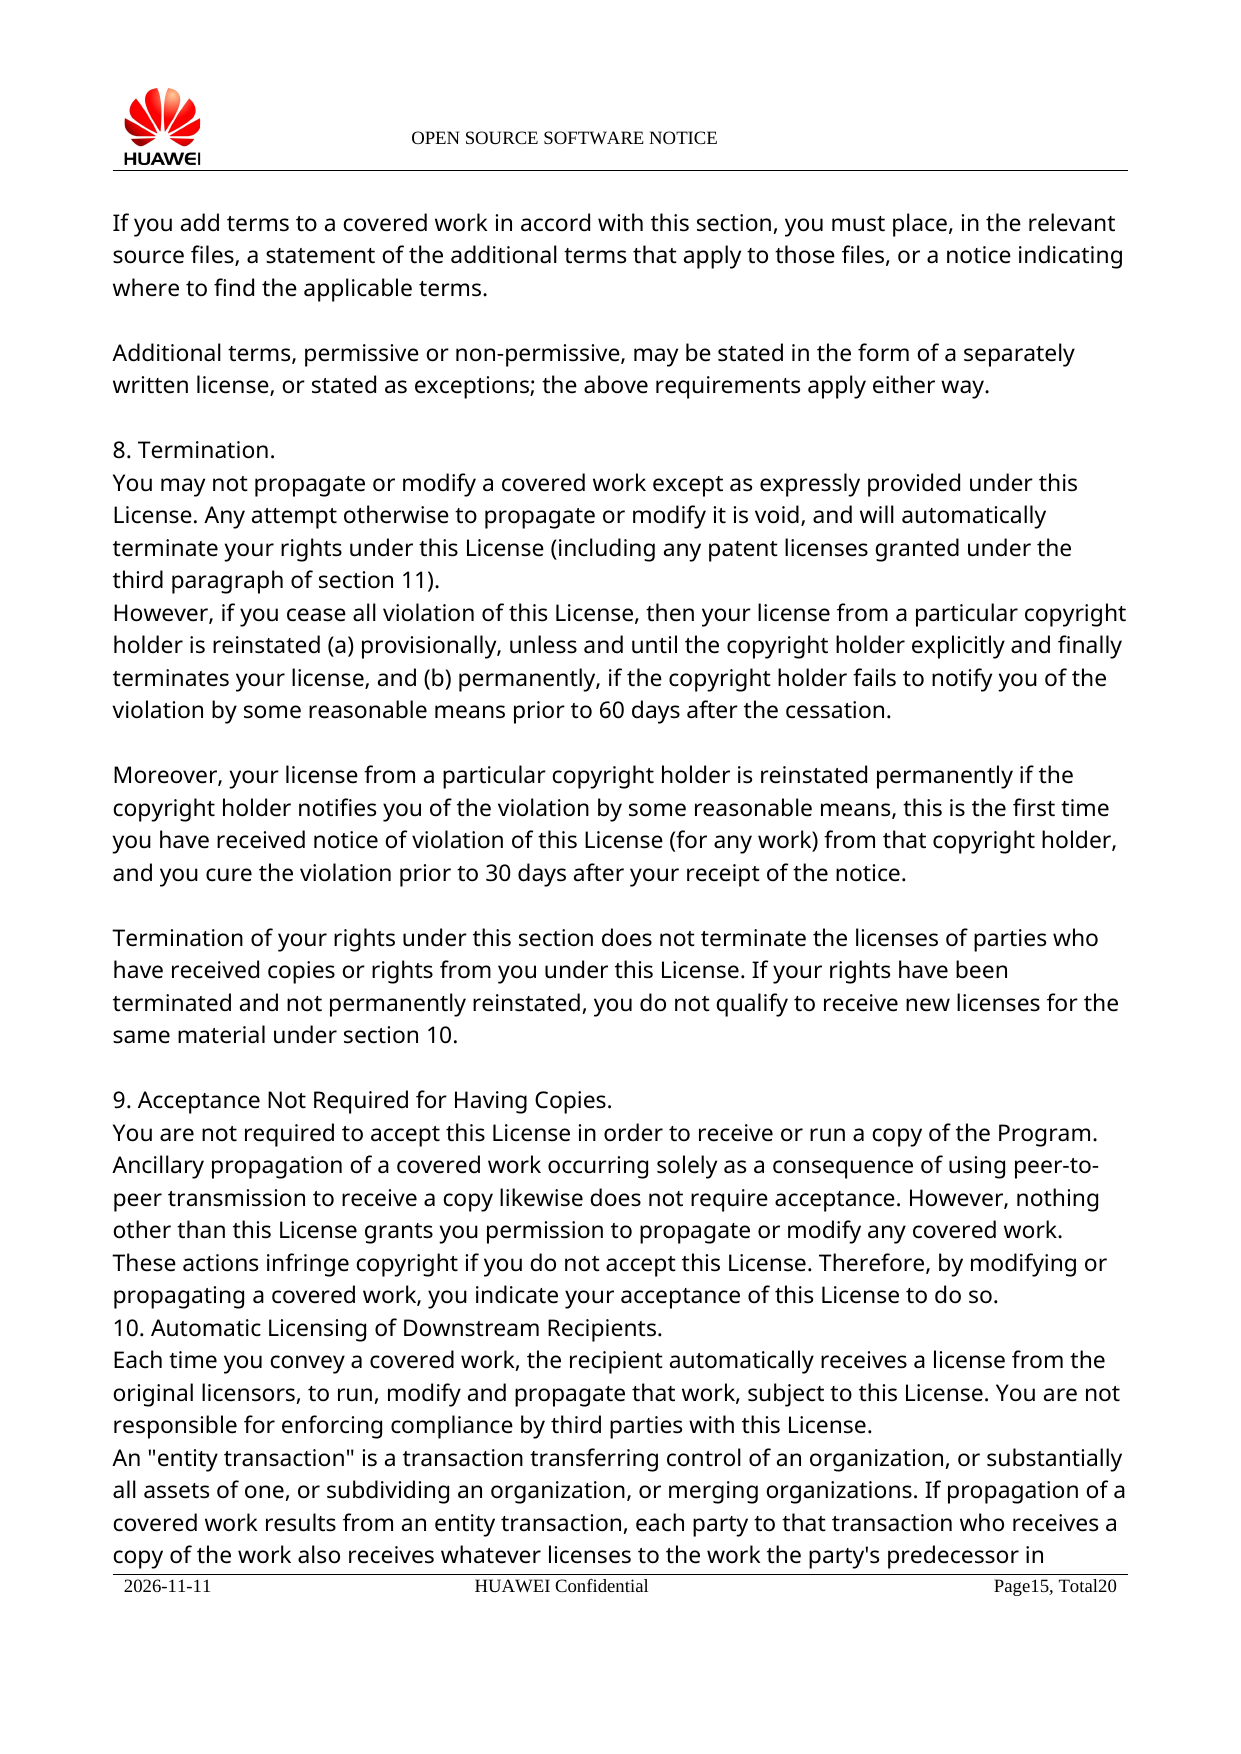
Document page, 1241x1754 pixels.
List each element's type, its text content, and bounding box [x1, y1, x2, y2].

text Additional terms, permissive or non-permissive, may be stated in the form of a separately written license, or stated as exceptions; the above requirements apply either way. [112, 336, 1128, 401]
text If you add terms to a covered work in accord with this section, you must place, in the relevant source files, a statement of the additional terms that apply to those files, or a notice indicating where to find the applicable terms. [112, 206, 1128, 304]
text However, if you cease all violation of this License, then your license from a particular copyright holder is reinstated (a) provisionally, unless and until the copyright holder explicitly and finally terminates your license, and (b) permanently, if the copyright holder fails to notify you of the violation by some reasonable means prior to 60 days after the cessation. [112, 596, 1128, 726]
text 9. Acceptance Not Required for Having Copies. [112, 1084, 1128, 1116]
text You are not required to accept this License in order to receive or run a copy of the Program. Ancillary propagation of a covered work occurring solely as a consequence of using peer-to-peer transmission to receive a copy likewise does not require acceptance. However, nothing other than this License grants you permission to propagate or modify any covered work. These actions infringe copyright if you do not accept this License. Therefore, by modifying or propagating a covered work, you indicate your acceptance of this License to do so. [112, 1116, 1128, 1311]
text 10. Automatic Licensing of Downstream Recipients. [112, 1311, 1128, 1344]
picture [124, 88, 201, 165]
text You may not propagate or modify a covered work except as expressly provided under this License. Any attempt otherwise to propagate or modify it is void, and will automatically terminate your rights under this License (including any patent licenses granted under the third paragraph of section 11). [112, 466, 1128, 596]
text Each time you convey a covered work, the recipient automatically receives a license from the original licensors, to run, modify and propagate that work, subject to this License. You are not responsible for enforcing compliance by third parties with this License. [112, 1344, 1128, 1441]
text 8. Termination. [112, 434, 1128, 466]
text Termination of your rights under this section does not terminate the licenses of parties who have received copies or rights from you under this License. If your rights have been terminated and not permanently reinstated, you do not qualify to receive new licenses for the same material under section 10. [112, 921, 1128, 1051]
text Moreover, your license from a particular copyright holder is reinstated permanently if the copyright holder notifies you of the violation by some reasonable means, this is the first time you have received notice of violation of this License (for any work) from that copyright holder, and you cure the violation prior to 30 days after your receipt of the notice. [112, 759, 1128, 889]
